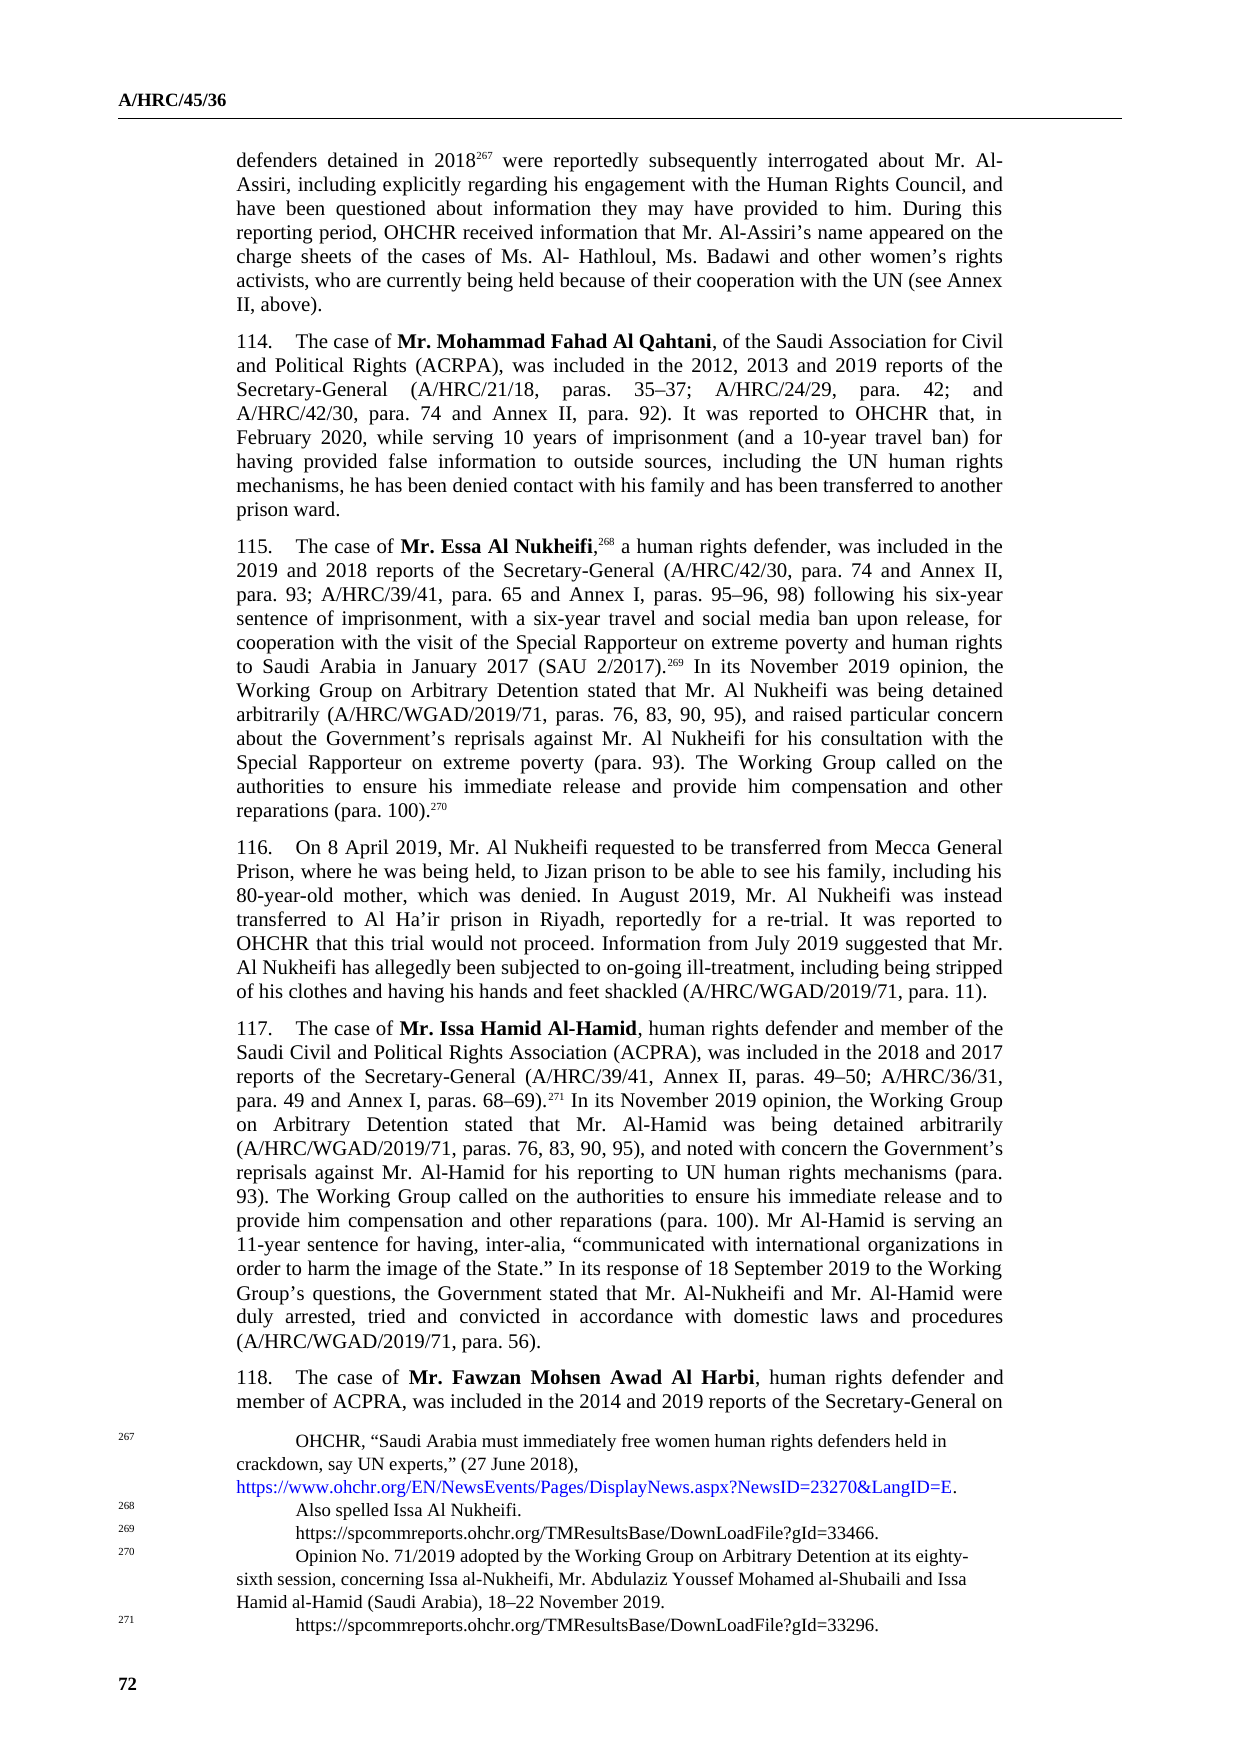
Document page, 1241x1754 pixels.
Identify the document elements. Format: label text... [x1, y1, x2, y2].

text 116. On 8 April 2019, Mr. Al Nukheifi requested to be transferred from Mecca General Prison, where he was being held, to Jizan prison to be able to see his family, including his 80-year-old mother, which was denied. In August 2019, Mr. Al Nukheifi was instead transferred to Al Ha’ir prison in Riyadh, reportedly for a re-trial. It was reported to OHCHR that this trial would not proceed. Information from July 2019 suggested that Mr. Al Nukheifi has allegedly been subjected to on-going ill-treatment, including being stripped of his clothes and having his hands and feet shackled (A/HRC/WGAD/2019/71, para. 11). [236, 835, 1004, 1003]
text 114. The case of Mr. Mohammad Fahad Al Qahtani, of the Saudi Association for Civil and Political Rights (ACRPA), was included in the 2012, 2013 and 2019 reports of the Secretary-General (A/HRC/21/18, paras. 35–37; A/HRC/24/29, para. 42; and A/HRC/42/30, para. 74 and Annex II, para. 92). It was reported to OHCHR that, in February 2020, while serving 10 years of imprisonment (and a 10-year travel ban) for having provided false information to outside sources, including the UN human rights mechanisms, he has been denied contact with his family and has been transferred to another prison ward. [236, 328, 1004, 521]
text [236, 1365, 1004, 1413]
text 113. The case of Mr. Yahya Al-Assiri, of the Saudi human rights organization ALQST, was included in the 2019 report of the Secretary-General on allegations of death threats and on-line harassment for his statement during the UPR adoption in March 2019 (A/HRC/42/30, para. 74 and Annex I, para. 95). Some of the women human rights defenders detained in 2018 were reportedly subsequently interrogated about Mr. Al-Assiri, including explicitly regarding his engagement with the Human Rights Council, and have been questioned about information they may have provided to him. During this reporting period, OHCHR received information that Mr. Al-Assiri’s name appeared on the charge sheets of the cases of Ms. Al- Hathloul, Ms. Badawi and other women’s rights activists, who are currently being held because of their cooperation with the UN (see Annex II, above). [236, 148, 1004, 316]
text 115. The case of Mr. Essa Al Nukheifi, a human rights defender, was included in the 2019 and 2018 reports of the Secretary-General (A/HRC/42/30, para. 74 and Annex II, para. 93; A/HRC/39/41, para. 65 and Annex I, paras. 95–96, 98) following his six-year sentence of imprisonment, with a six-year travel and social media ban upon release, for cooperation with the visit of the Special Rapporteur on extreme poverty and human rights to Saudi Arabia in January 2017 (SAU 2/2017). In its November 2019 opinion, the Working Group on Arbitrary Detention stated that Mr. Al Nukheifi was being detained arbitrarily (A/HRC/WGAD/2019/71, paras. 76, 83, 90, 95), and raised particular concern about the Government’s reprisals against Mr. Al Nukheifi for his consultation with the Special Rapporteur on extreme poverty (para. 93). The Working Group called on the authorities to ensure his immediate release and provide him compensation and other reparations (para. 100). [236, 533, 1004, 822]
text 117. The case of Mr. Issa Hamid Al-Hamid, human rights defender and member of the Saudi Civil and Political Rights Association (ACPRA), was included in the 2018 and 2017 reports of the Secretary-General (A/HRC/39/41, Annex II, paras. 49–50; A/HRC/36/31, para. 49 and Annex I, paras. 68–69). In its November 2019 opinion, the Working Group on Arbitrary Detention stated that Mr. Al-Hamid was being detained arbitrarily (A/HRC/WGAD/2019/71, paras. 76, 83, 90, 95), and noted with concern the Government’s reprisals against Mr. Al-Hamid for his reporting to UN human rights mechanisms (para. 93). The Working Group called on the authorities to ensure his immediate release and to provide him compensation and other reparations (para. 100). Mr Al-Hamid is serving an 11-year sentence for having, inter-alia, “communicated with international organizations in order to harm the image of the State.” In its response of 18 September 2019 to the Working Group’s questions, the Government stated that Mr. Al-Nukheifi and Mr. Al-Hamid were duly arrested, tried and convicted in accordance with domestic laws and procedures (A/HRC/WGAD/2019/71, para. 56). [236, 1016, 1004, 1353]
